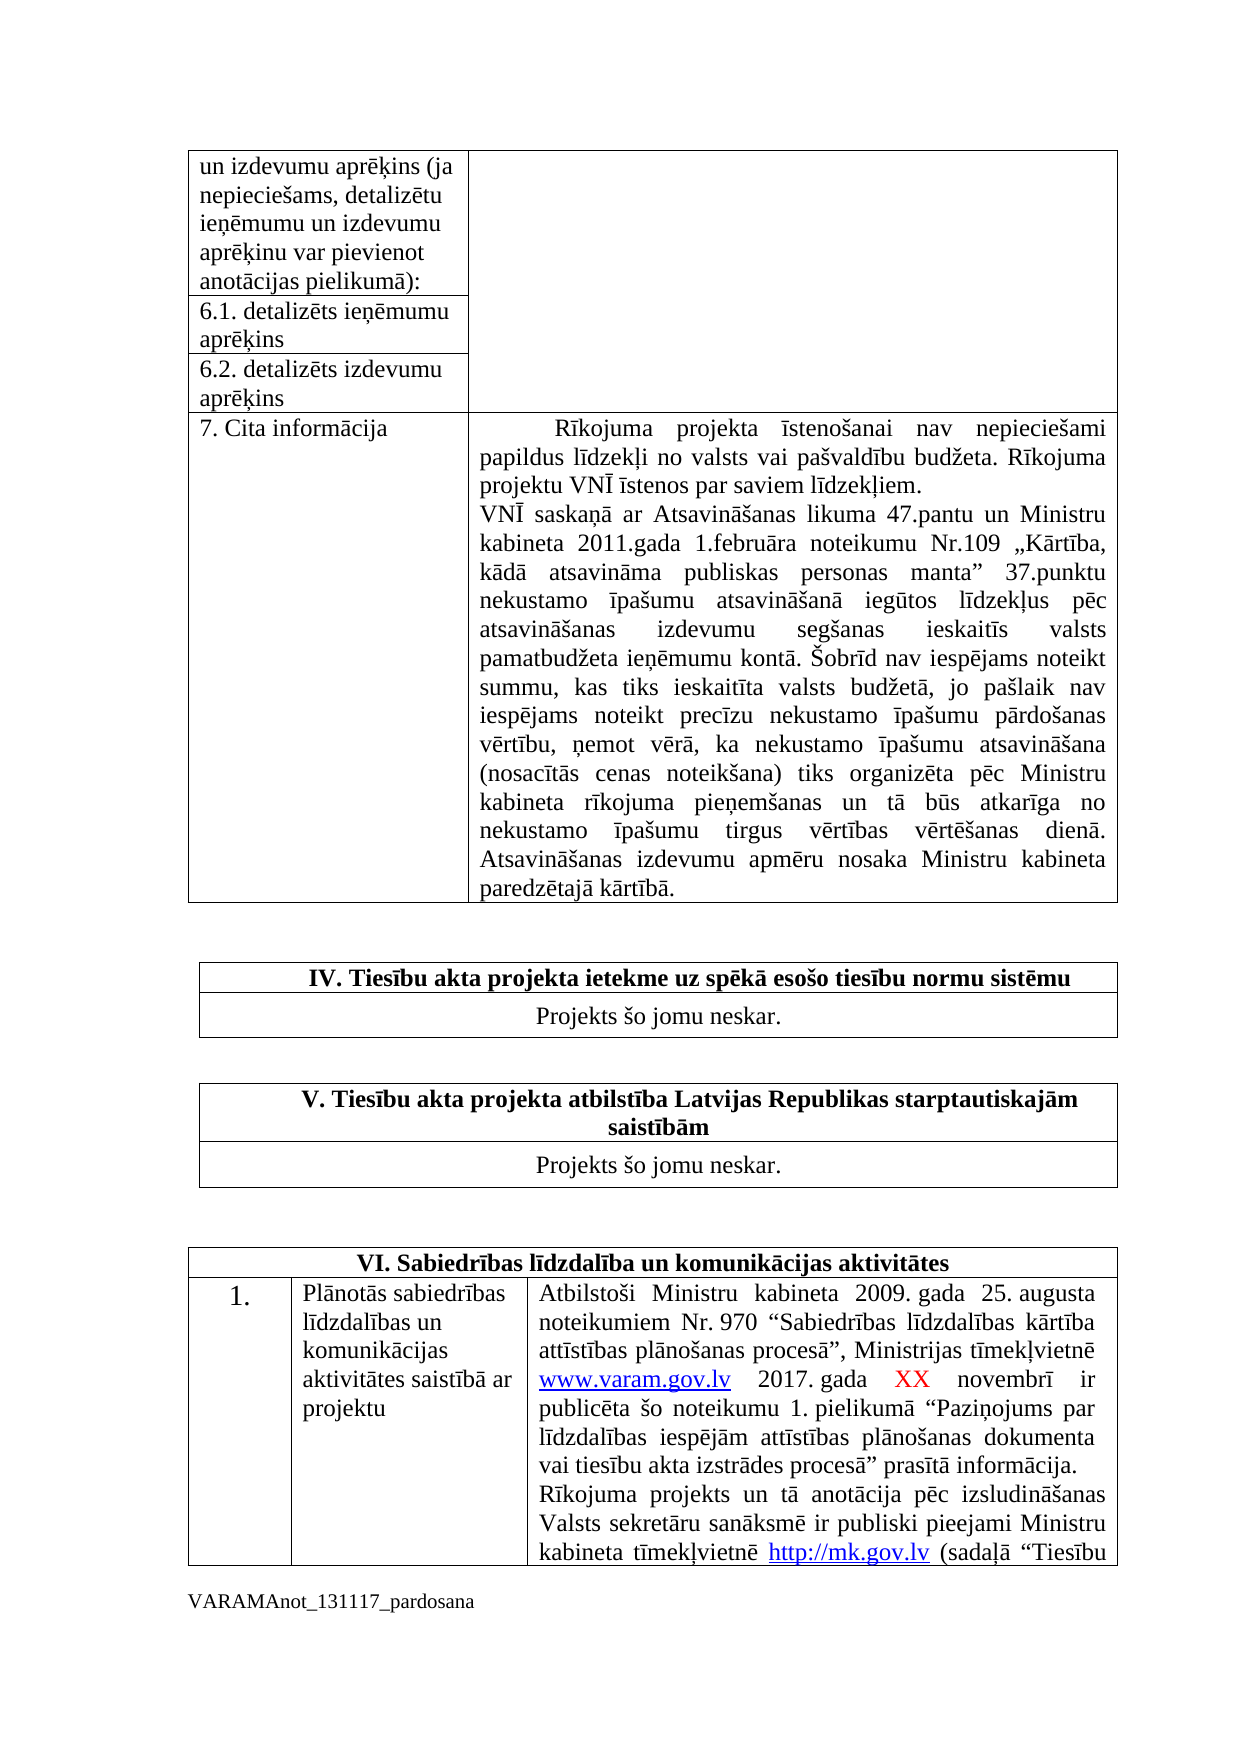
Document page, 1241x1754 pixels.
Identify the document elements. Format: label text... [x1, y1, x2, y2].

table_cell 1. [189, 1278, 291, 1565]
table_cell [292, 1278, 527, 1565]
table_cell Projekts šo jomu neskar. [200, 993, 1117, 1037]
table_header IV. Tiesību akta projekta ietekme uz spēkā esošo tiesību normu sistēmu [200, 963, 349, 992]
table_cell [528, 1278, 1117, 1565]
table_cell 6.1. detalizēts ieņēmumu aprēķins [189, 296, 468, 353]
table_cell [469, 151, 1117, 412]
table_cell Projekts šo jomu neskar. [200, 1142, 1117, 1187]
table_header VI. Sabiedrības līdzdalība un komunikācijas aktivitātes [189, 1248, 1117, 1277]
table_cell Rīkojuma projekta īstenošanai nav nepieciešami papildus līdzekļi no valsts vai pašvaldību budžeta. Rīkojuma projektu VNĪ īstenos par saviem līdzekļiem. VNĪ saskaņā ar Atsavināšanas likuma 47.pantu un Ministru kabineta 2011.gada 1.februāra noteikumu Nr.109 „Kārtība, kādā atsavināma publiskas personas manta” 37.punktu nekustamo īpašumu atsavināšanā iegūtos līdzekļus pēc atsavināšanas izdevumu segšanas ieskaitīs valsts pamatbudžeta ieņēmumu kontā. Šobrīd nav iespējams noteikt summu, kas tiks ieskaitīta valsts budžetā, jo pašlaik nav iespējams noteikt precīzu nekustamo īpašumu pārdošanas vērtību, ņemot vērā, ka nekustamo īpašumu atsavināšana (nosacītās cenas noteikšana) tiks organizēta pēc Ministru kabineta rīkojuma pieņemšanas un tā būs atkarīga no nekustamo īpašumu tirgus vērtības vērtēšanas dienā. Atsavināšanas izdevumu apmēru nosaka Ministru kabineta paredzētajā kārtībā. [469, 413, 1117, 902]
table_cell 7. Cita informācija [189, 413, 468, 902]
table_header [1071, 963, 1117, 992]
table_cell 6.2. detalizēts izdevumu aprēķins [189, 354, 468, 412]
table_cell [189, 151, 468, 295]
table_header V. Tiesību akta projekta atbilstība Latvijas Republikas starptautiskajām saistībām [200, 1084, 1117, 1141]
